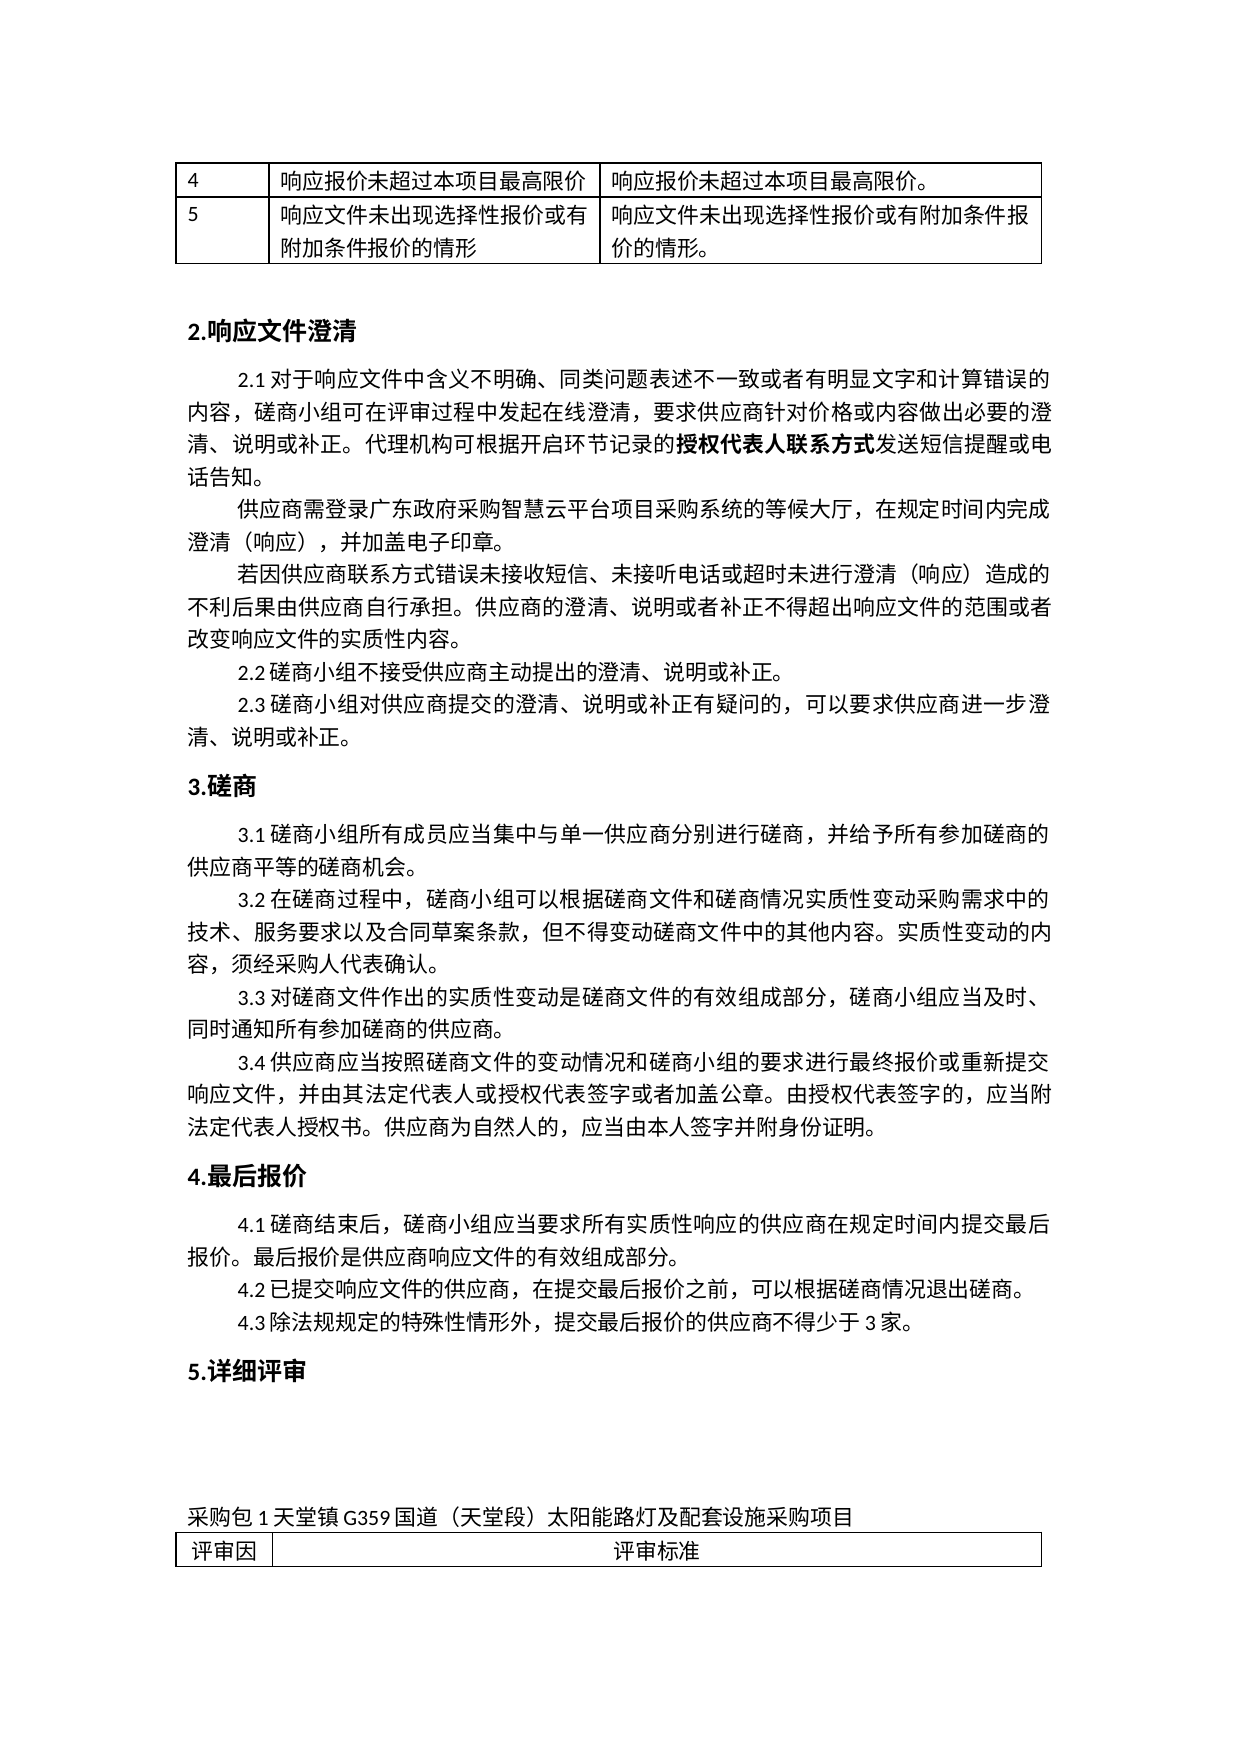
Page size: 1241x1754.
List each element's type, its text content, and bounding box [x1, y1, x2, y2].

text 5.详细评审 [187, 1337, 1053, 1402]
text 2.1对于响应文件中含义不明确、同类问题表述不一致或者有明显文字和计算错误的内容，磋商小组可在评审过程中发起在线澄清，要求供应商针对价格或内容做出必要的澄清、说明或补正。代理机构可根据开启环节记录的授权代表人联系方式发送短信提醒或电话告知。 [187, 362, 1053, 492]
table_cell 响应报价未超过本项目最高限价 [270, 164, 599, 196]
table_header 评审因素 [177, 1533, 272, 1566]
text 3.1磋商小组所有成员应当集中与单一供应商分别进行磋商，并给予所有参加磋商的供应商平等的磋商机会。 [187, 817, 1053, 882]
table_cell 响应文件未出现选择性报价或有附加条件报价的情形。 [601, 198, 1041, 263]
table_cell 响应报价未超过本项目最高限价。 [601, 164, 1041, 196]
table_cell 5 [177, 198, 268, 263]
text 4.2已提交响应文件的供应商，在提交最后报价之前，可以根据磋商情况退出磋商。 [187, 1272, 1053, 1304]
text 4.1磋商结束后，磋商小组应当要求所有实质性响应的供应商在规定时间内提交最后报价。最后报价是供应商响应文件的有效组成部分。 [187, 1207, 1053, 1272]
table_cell 响应文件未出现选择性报价或有附加条件报价的情形 [270, 198, 599, 263]
text 2.响应文件澄清 [187, 297, 1053, 362]
text 采购包1天堂镇G359国道（天堂段）太阳能路灯及配套设施采购项目 [187, 1499, 1053, 1532]
table_header 评审标准 [273, 1533, 1041, 1566]
text 若因供应商联系方式错误未接收短信、未接听电话或超时未进行澄清（响应）造成的不利后果由供应商自行承担。供应商的澄清、说明或者补正不得超出响应文件的范围或者改变响应文件的实质性内容。 [187, 557, 1053, 654]
text 3.2在磋商过程中，磋商小组可以根据磋商文件和磋商情况实质性变动采购需求中的技术、服务要求以及合同草案条款，但不得变动磋商文件中的其他内容。实质性变动的内容，须经采购人代表确认。 [187, 882, 1053, 979]
table_cell 4 [177, 164, 268, 196]
text 3.磋商 [187, 752, 1053, 817]
text 4.最后报价 [187, 1142, 1053, 1207]
text 2.2磋商小组不接受供应商主动提出的澄清、说明或补正。 [187, 654, 1053, 687]
text 供应商需登录广东政府采购智慧云平台项目采购系统的等候大厅，在规定时间内完成澄清（响应），并加盖电子印章。 [187, 492, 1053, 557]
text 3.3对磋商文件作出的实质性变动是磋商文件的有效组成部分，磋商小组应当及时、同时通知所有参加磋商的供应商。 [187, 979, 1053, 1044]
text 2.3磋商小组对供应商提交的澄清、说明或补正有疑问的，可以要求供应商进一步澄清、说明或补正。 [187, 687, 1053, 752]
text 4.3除法规规定的特殊性情形外，提交最后报价的供应商不得少于3家。 [187, 1304, 1053, 1337]
text 3.4供应商应当按照磋商文件的变动情况和磋商小组的要求进行最终报价或重新提交响应文件，并由其法定代表人或授权代表签字或者加盖公章。由授权代表签字的，应当附法定代表人授权书。供应商为自然人的，应当由本人签字并附身份证明。 [187, 1044, 1053, 1142]
